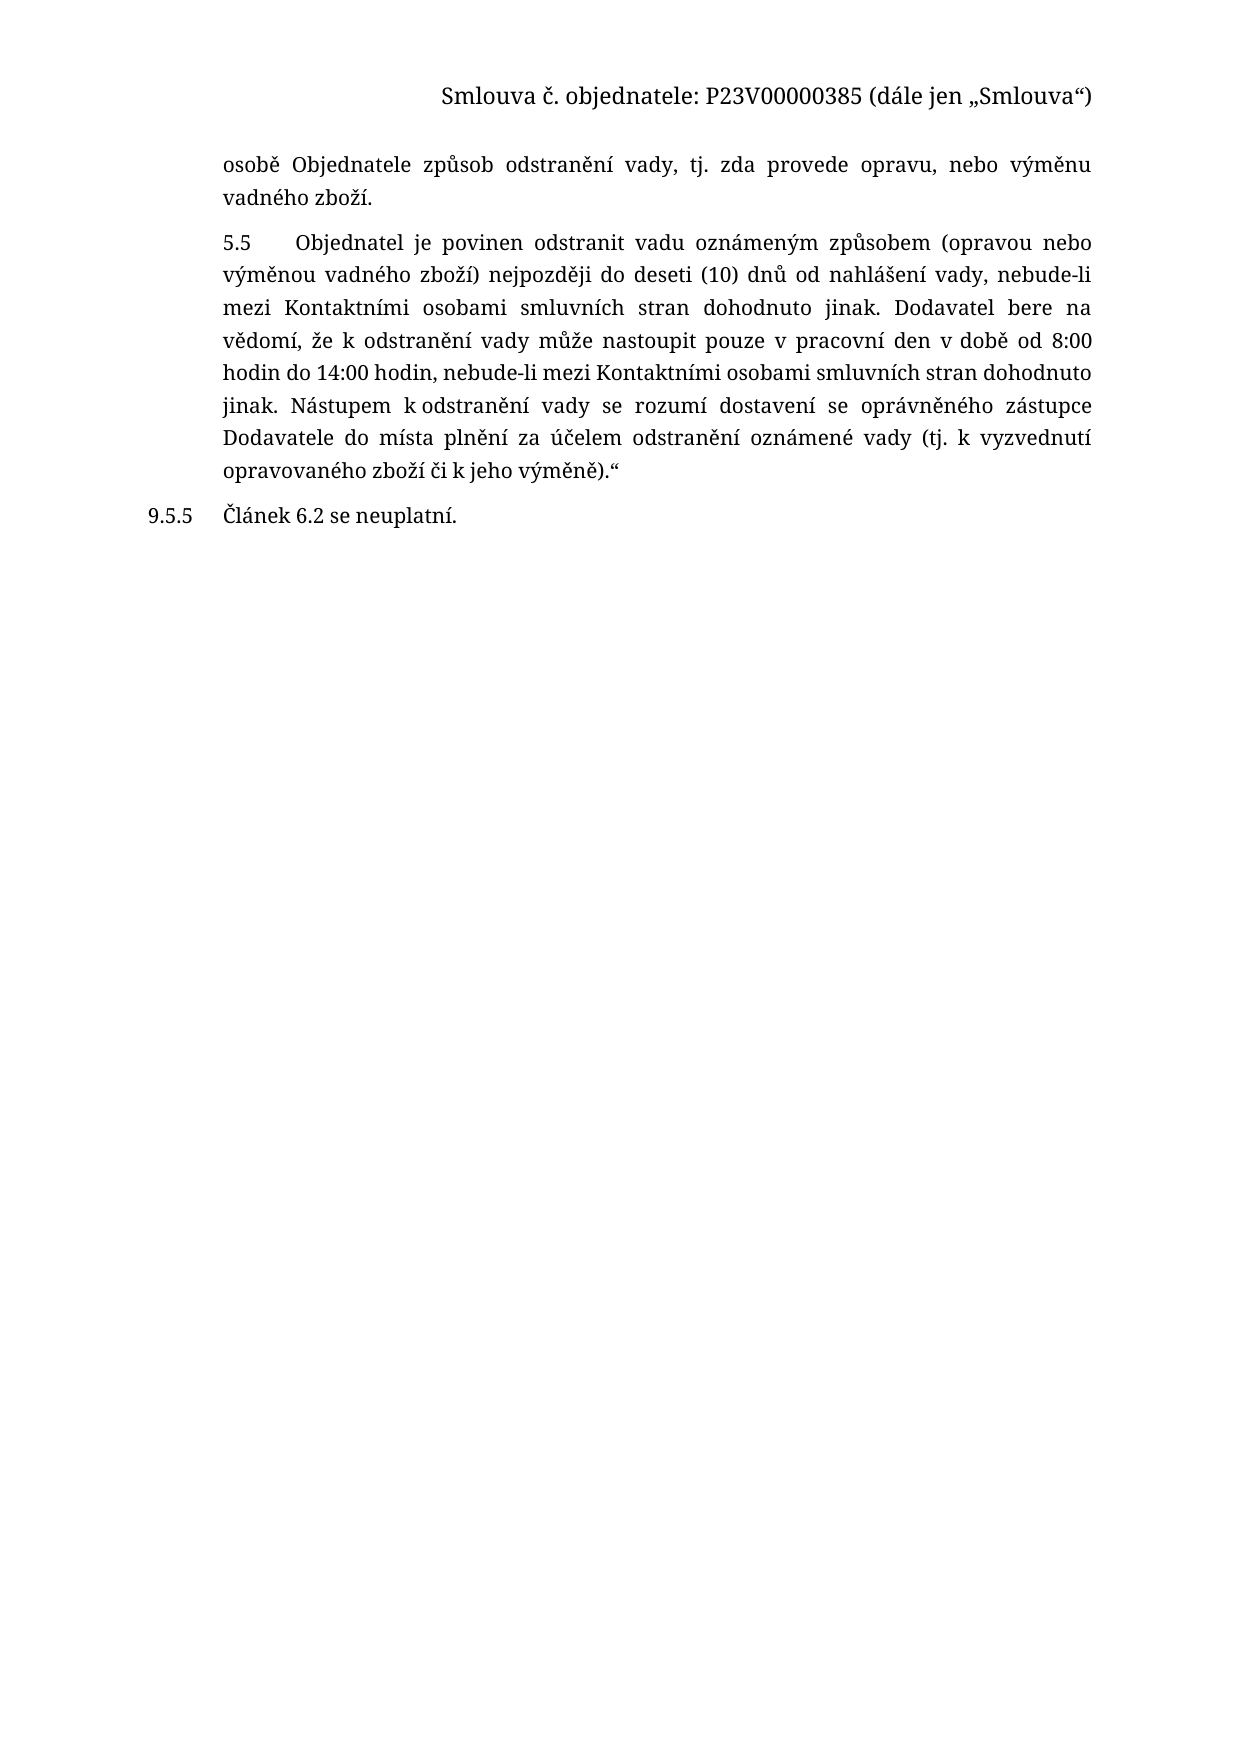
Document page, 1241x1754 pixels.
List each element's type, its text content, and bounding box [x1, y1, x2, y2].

list Článek 6.2 se neuplatní. [148, 501, 1093, 530]
list 5.5 Objednatel je povinen odstranit vadu oznámeným způsobem (opravou nebo výměnou vadného zboží) nejpozději do deseti (10) dnů od nahlášení vady, nebude-li mezi Kontaktními osobami smluvních stran dohodnuto jinak. Dodavatel bere na vědomí, že k odstranění vady může nastoupit pouze v pracovní den v době od 8:00 hodin do 14:00 hodin, nebude-li mezi Kontaktními osobami smluvních stran dohodnuto jinak. Nástupem k odstranění vady se rozumí dostavení se oprávněného zástupce Dodavatele do místa plnění za účelem odstranění oznámené vady (tj. k vyzvednutí opravovaného zboží či k jeho výměně).“ [223, 228, 1093, 484]
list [223, 150, 1093, 211]
